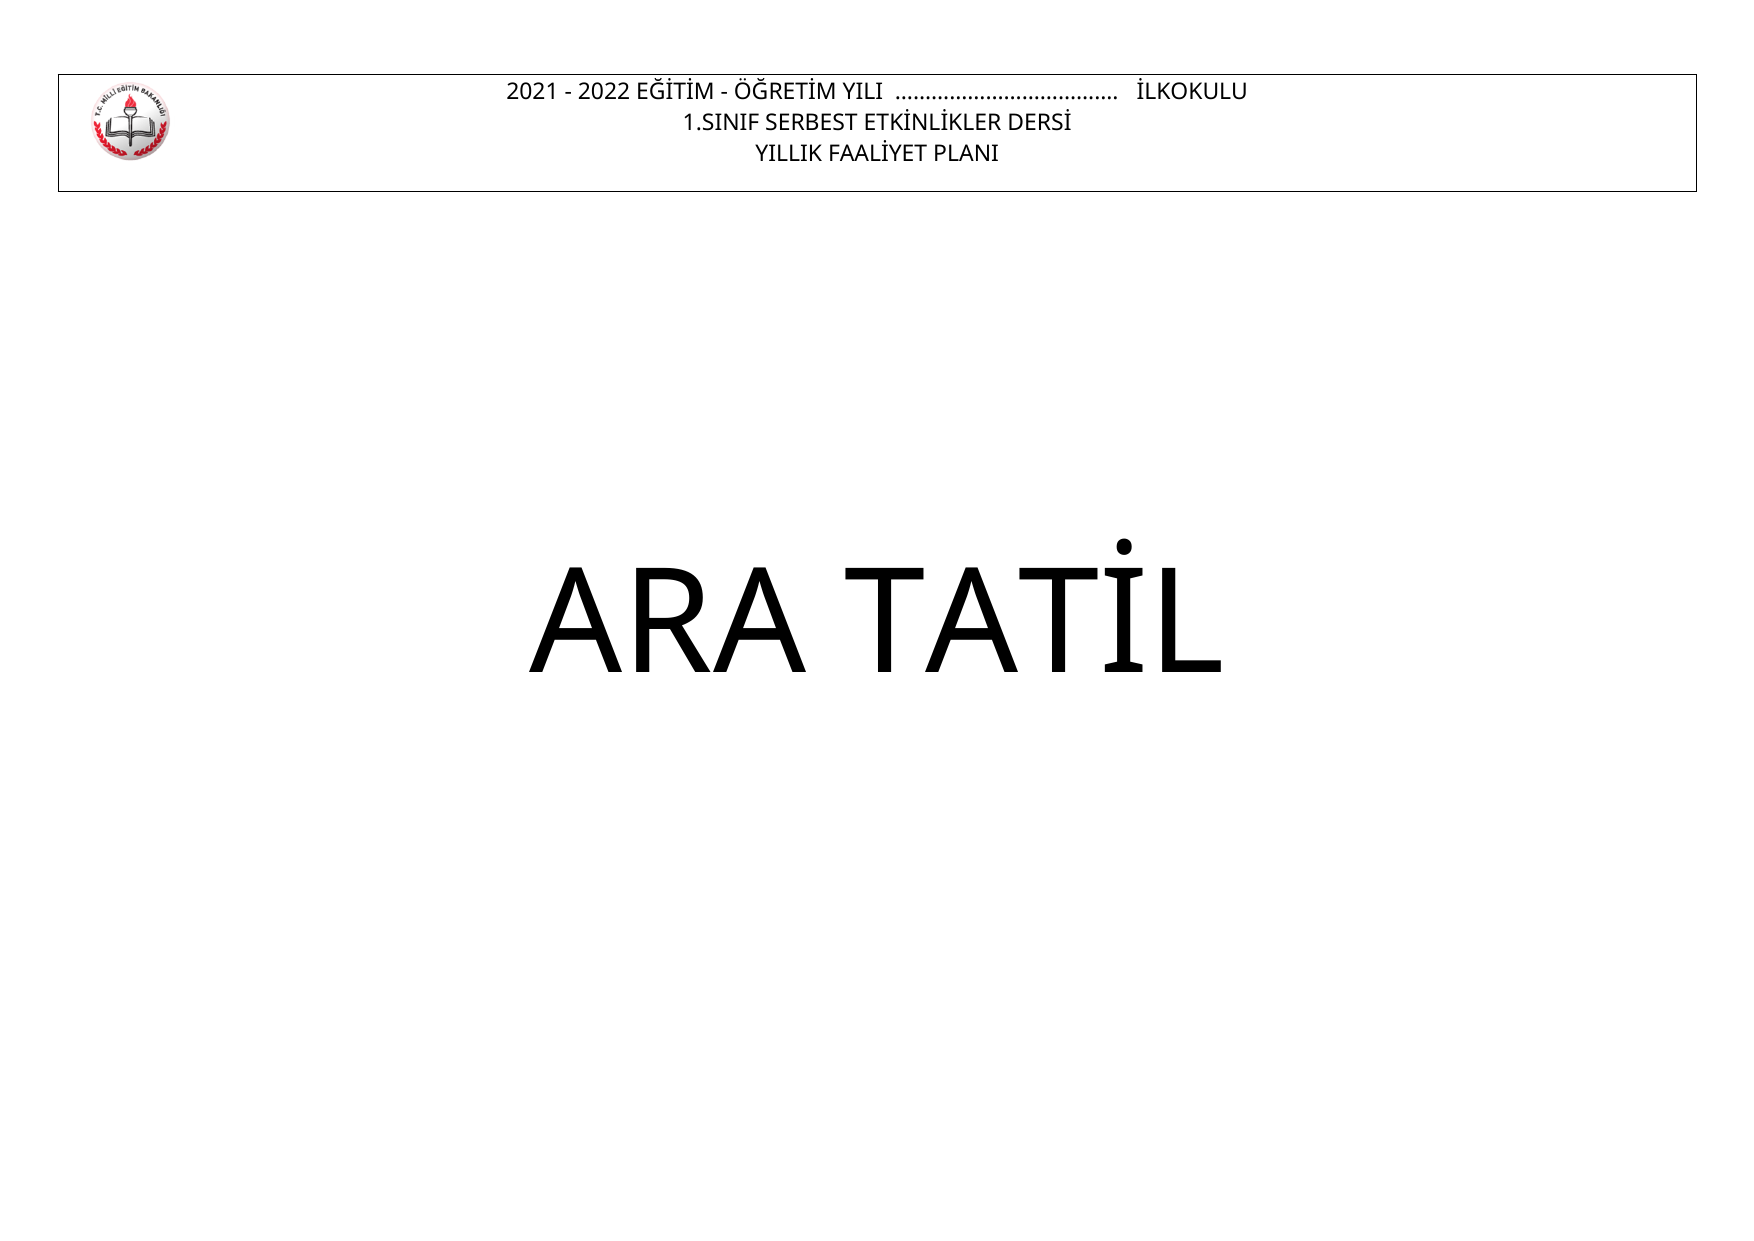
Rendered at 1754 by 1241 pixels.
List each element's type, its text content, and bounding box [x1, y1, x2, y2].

picture [85, 77, 175, 167]
text ARA TATİL [59, 517, 1695, 716]
